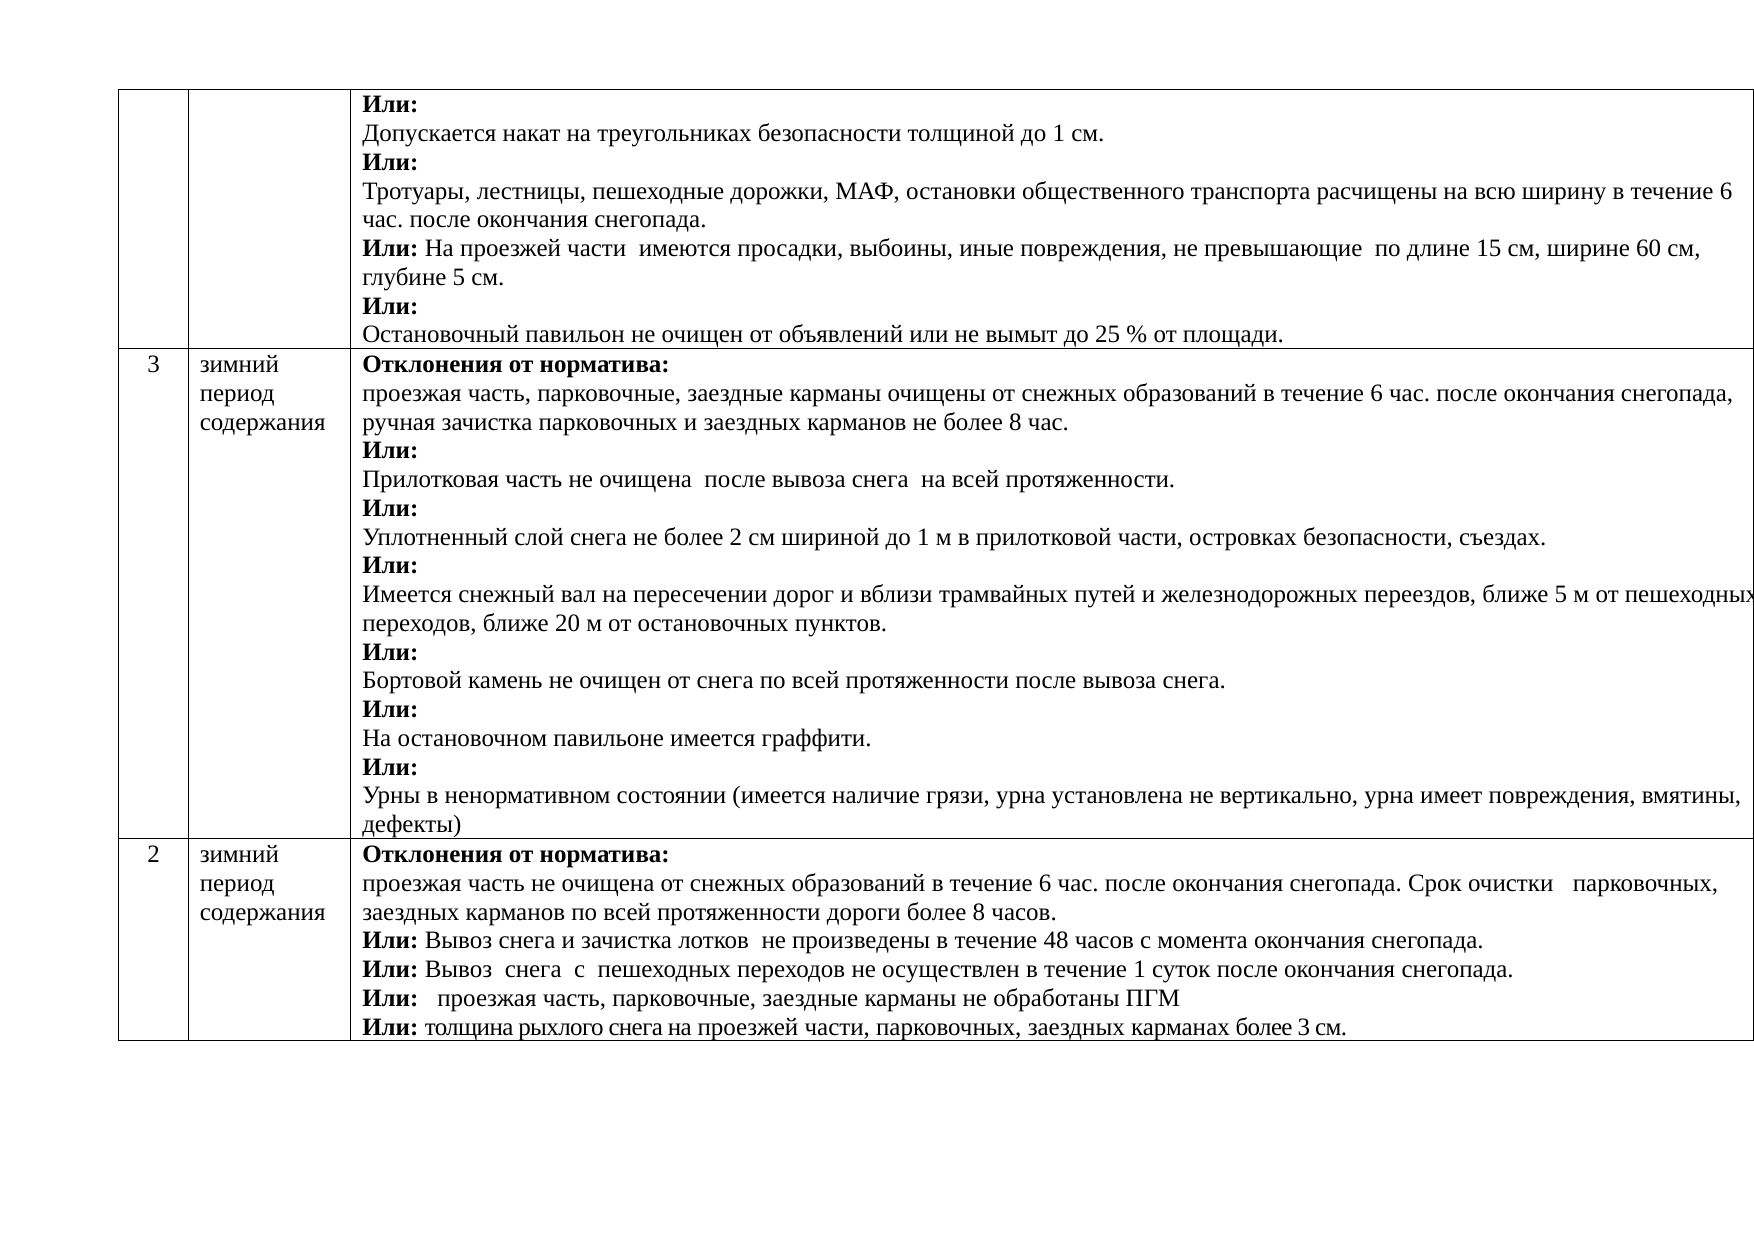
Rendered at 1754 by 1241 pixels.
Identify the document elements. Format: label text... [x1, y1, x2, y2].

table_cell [189, 839, 350, 1040]
table_cell 3 [119, 349, 188, 838]
table_cell 2 [119, 839, 188, 1040]
table_cell зимний период содержания [189, 349, 350, 838]
table_cell Отклонения от норматива: проезжая часть, парковочные, заездные карманы очищены от снежных образований в течение 6 час. после окончания снегопада, ручная зачистка парковочных и заездных карманов не более 8 час. Или: Прилотковая часть не очищена после вывоза снега на всей протяженности. Или: Уплотненный слой снега не более шириной до 1 м в прилотковой части, островках безопасности, съездах. Или: Имеется снежный вал на пересечении дорог и вблизи трамвайных путей и железнодорожных переездов, ближе от пешеходных переходов, ближе от остановочных пунктов. Или: Бортовой камень не очищен от снега по всей протяженности после вывоза снега. Или: На остановочном павильоне имеется граффити. Или: Урны в ненормативном состоянии (имеется наличие грязи, урна установлена не вертикально, урна имеет повреждения, вмятины, дефекты) [351, 349, 1753, 838]
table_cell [351, 90, 1753, 348]
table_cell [351, 839, 1753, 1040]
table_cell 4 [119, 90, 188, 348]
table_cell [189, 90, 350, 348]
